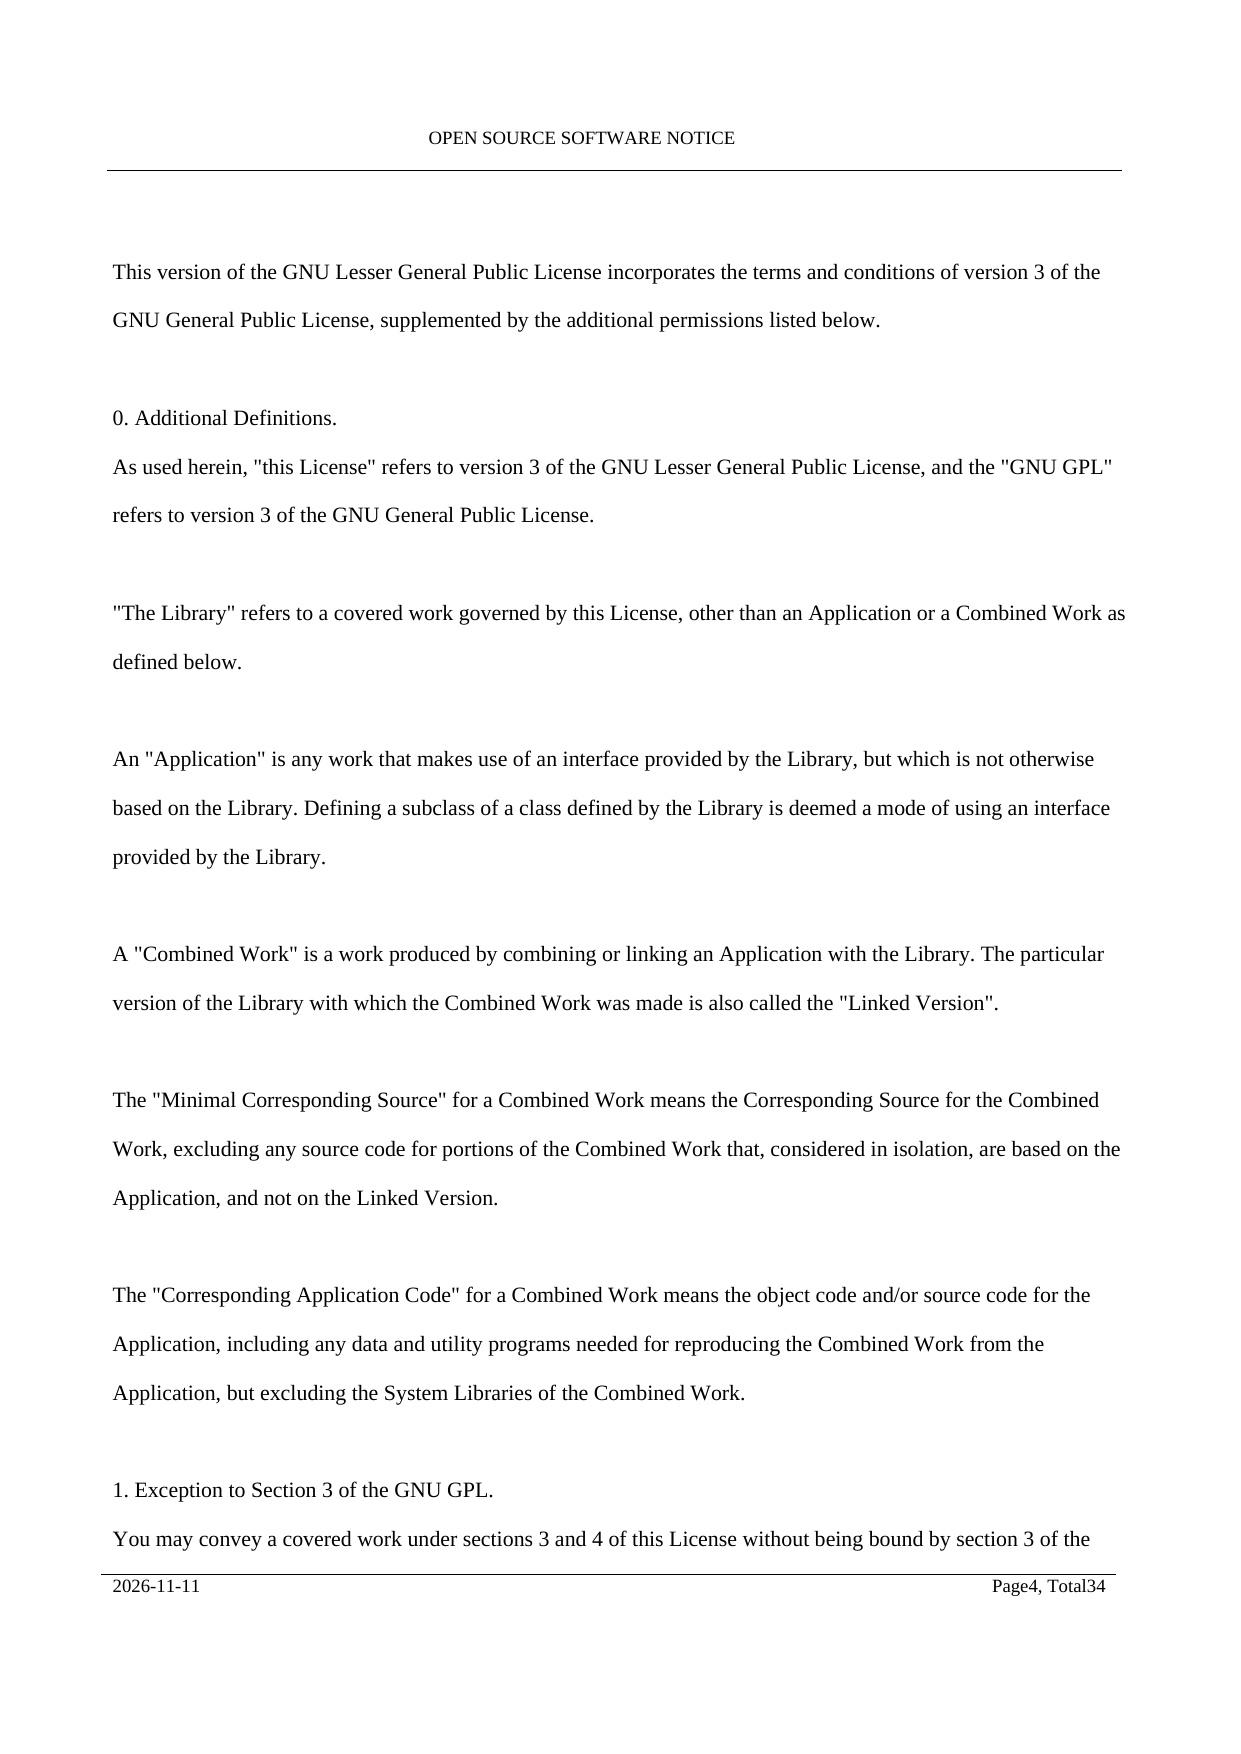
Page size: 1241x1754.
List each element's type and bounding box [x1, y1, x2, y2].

text [112, 206, 1128, 1555]
